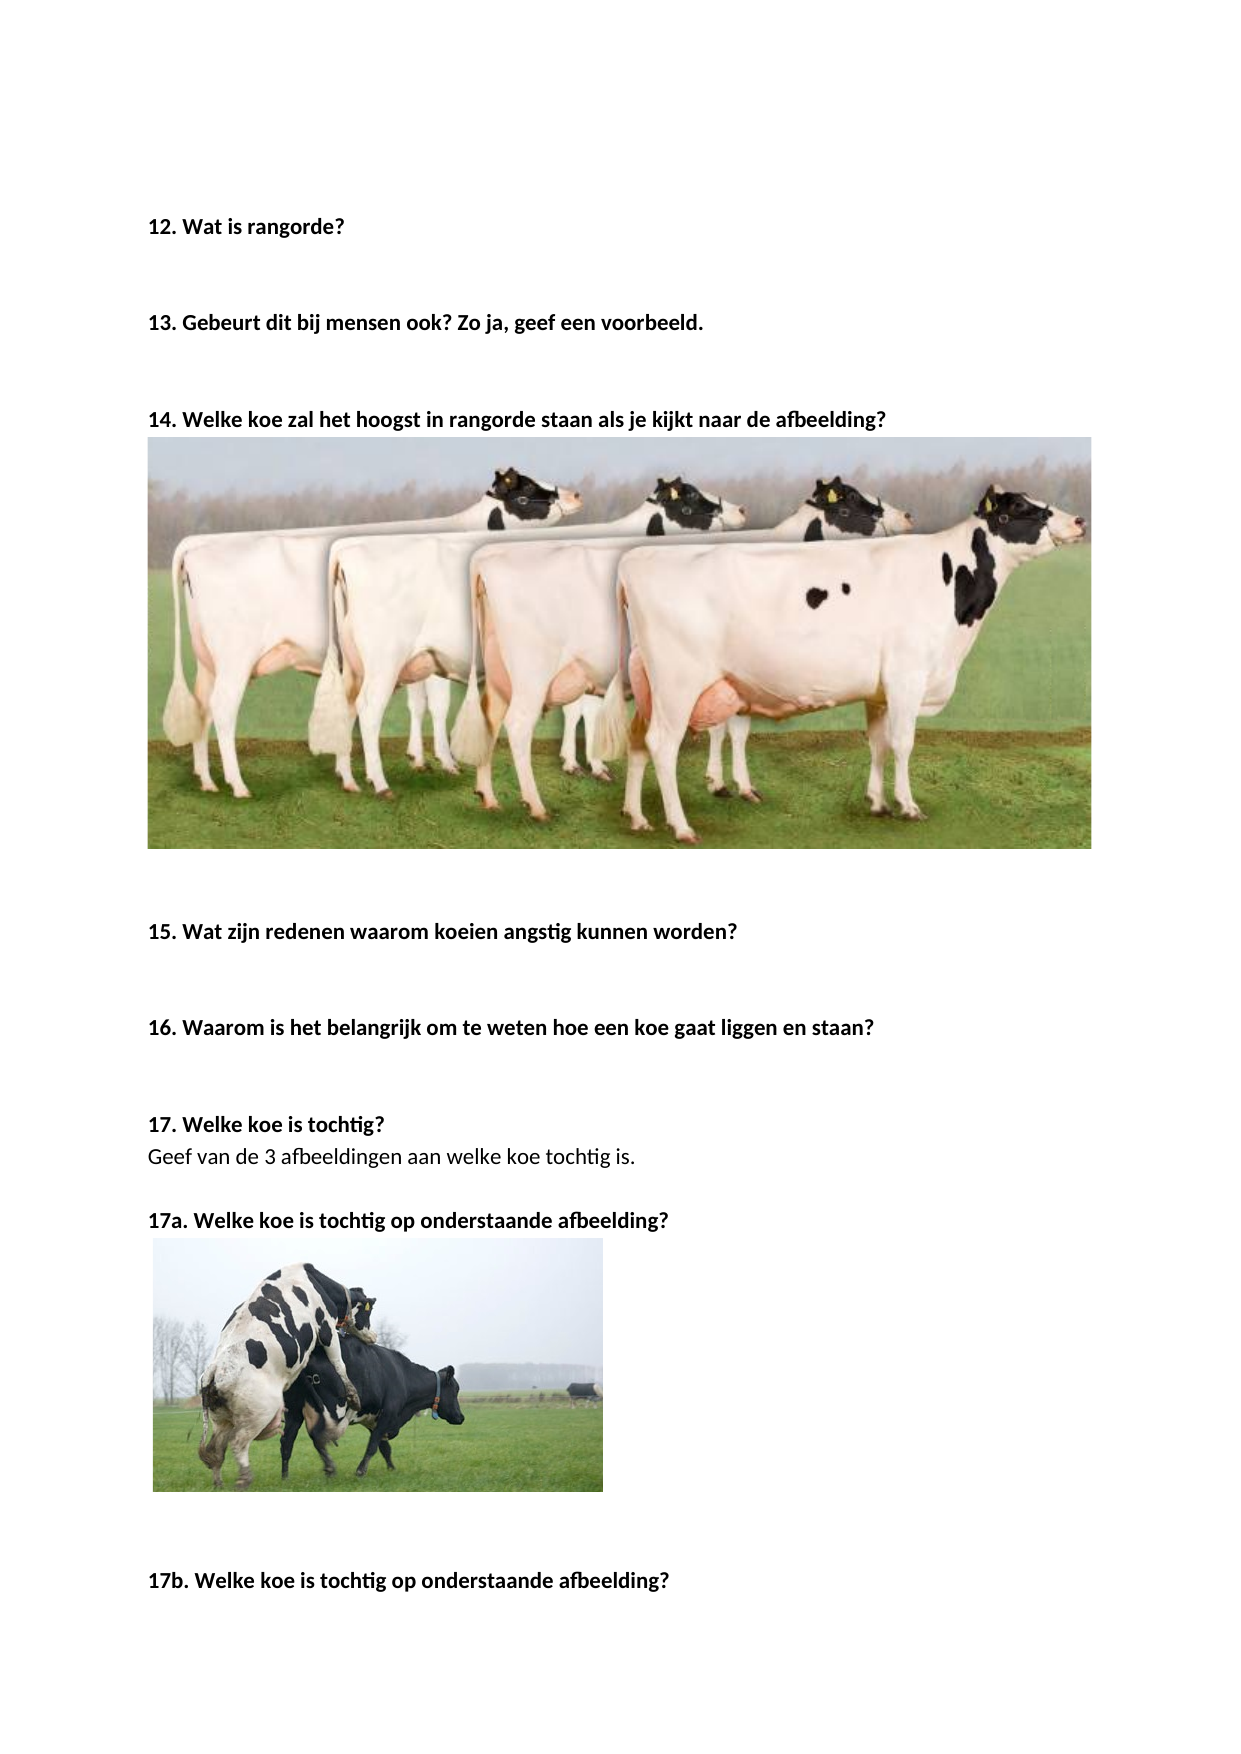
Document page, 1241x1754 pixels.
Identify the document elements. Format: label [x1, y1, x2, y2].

text [148, 148, 1093, 1594]
picture [147, 437, 1092, 849]
picture [152, 1238, 603, 1492]
